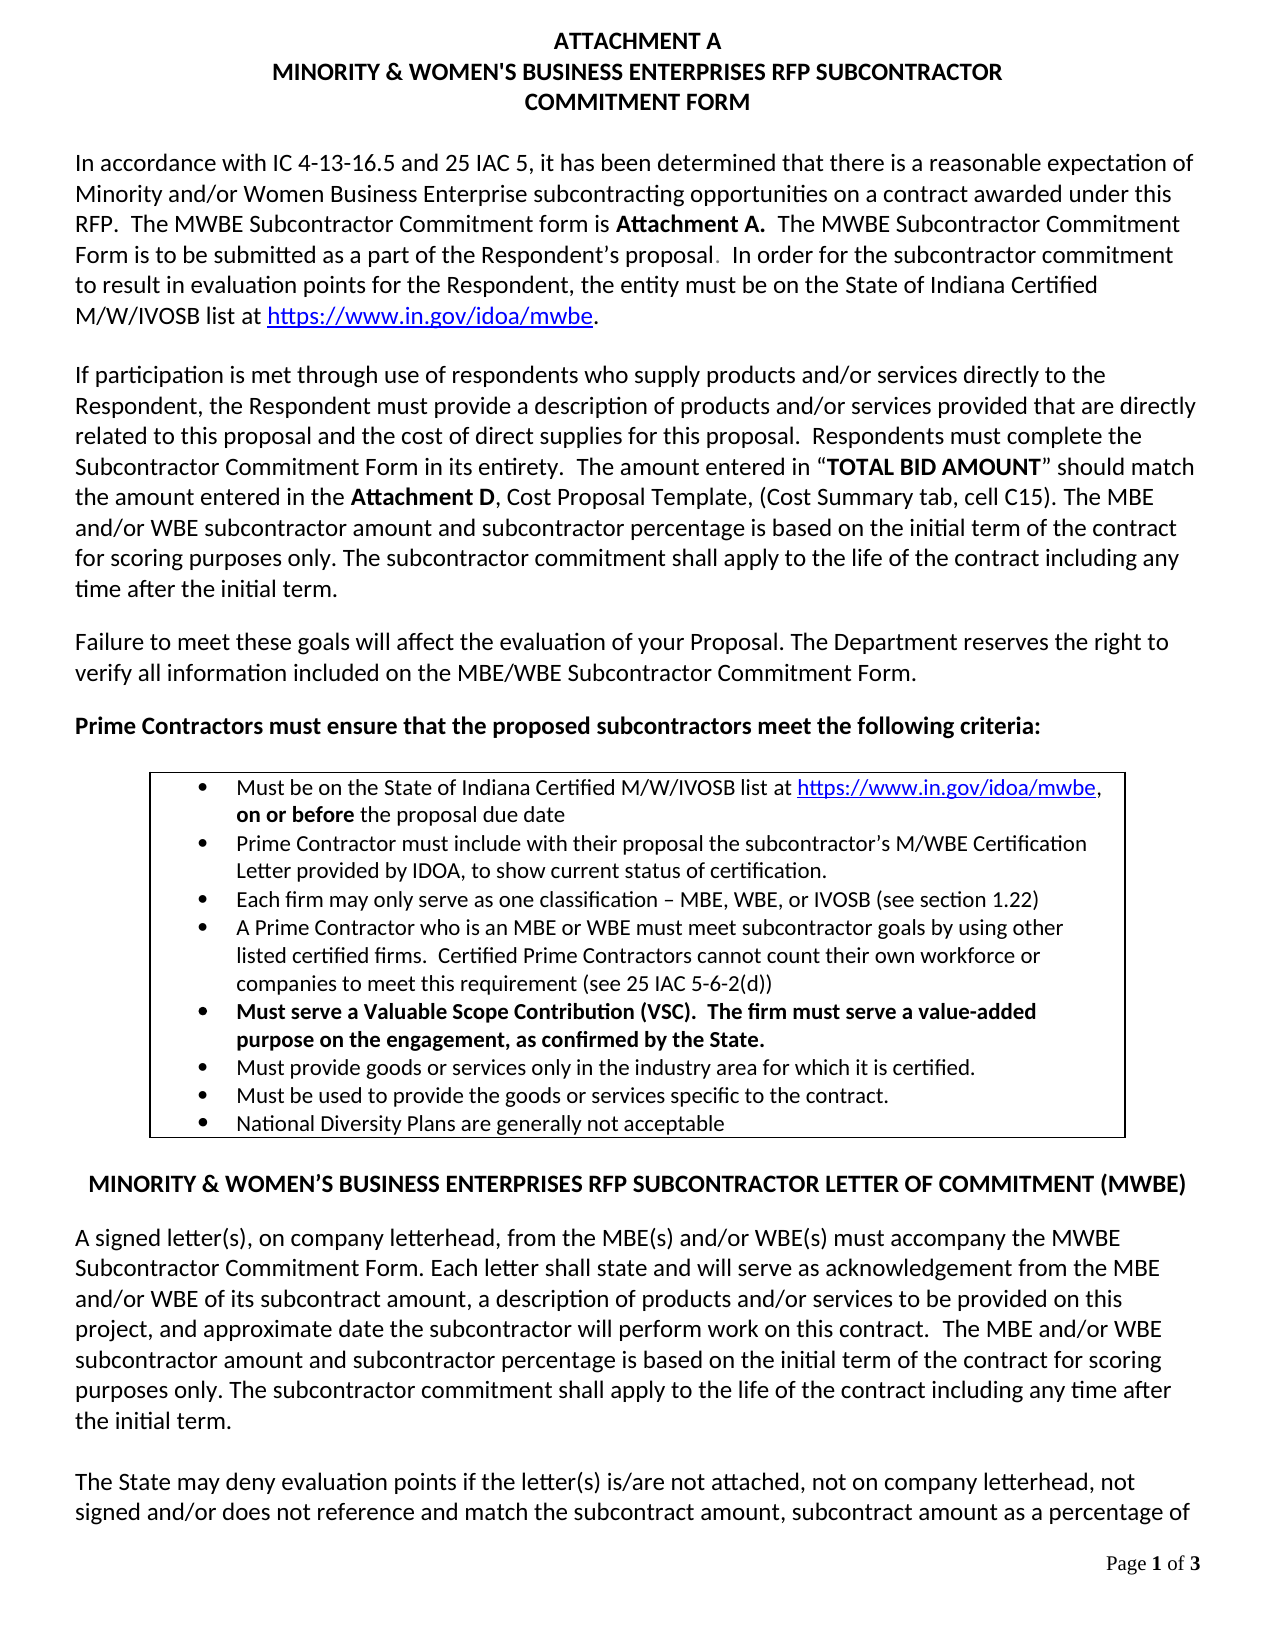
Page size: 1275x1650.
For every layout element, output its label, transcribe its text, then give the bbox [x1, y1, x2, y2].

text ATTACHMENT A [75, 26, 1200, 56]
table_header Must be on the State of Indiana Certified M/W/IVOSB list at https://www.in.gov/idoa/mwbe, on or before the proposal due date Prime Contractor must include with their proposal the subcontractor’s M/WBE Certification Letter provided by IDOA, to show current status of certification. Each firm may only serve as one classification – MBE, WBE, or IVOSB (see section 1.22) A Prime Contractor who is an MBE or WBE must meet subcontractor goals by using other listed certified firms. Certified Prime Contractors cannot count their own workforce or companies to meet this requirement (see 25 IAC 5-6-2(d)) Must serve a Valuable Scope Contribution (VSC). The firm must serve a value-added purpose on the engagement, as confirmed by the State. Must provide goods or services only in the industry area for which it is certified. Must be used to provide the goods or services specific to the contract. National Diversity Plans are generally not acceptable [151, 773, 1124, 1137]
text Prime Contractors must ensure that the proposed subcontractors meet the following criteria: [75, 711, 1200, 741]
text If participation is met through use of respondents who supply products and/or services directly to the Respondent, the Respondent must provide a description of products and/or services provided that are directly related to this proposal and the cost of direct supplies for this proposal. Respondents must complete the Subcontractor Commitment Form in its entirety. The amount entered in “TOTAL BID AMOUNT” should match the amount entered in the Attachment D, Cost Proposal Template, (Cost Summary tab, cell C15). The MBE and/or WBE subcontractor amount and subcontractor percentage is based on the initial term of the contract for scoring purposes only. The subcontractor commitment shall apply to the life of the contract including any time after the initial term. [75, 359, 1200, 604]
text Minority & Women’s Business Enterprises RFP Subcontractor Letter of Commitment (MWBE) [75, 1168, 1200, 1199]
text A signed letter(s), on company letterhead, from the MBE(s) and/or WBE(s) must accompany the MWBE Subcontractor Commitment Form. Each letter shall state and will serve as acknowledgement from the MBE and/or WBE of its subcontract amount, a description of products and/or services to be provided on this project, and approximate date the subcontractor will perform work on this contract. The MBE and/or WBE subcontractor amount and subcontractor percentage is based on the initial term of the contract for scoring purposes only. The subcontractor commitment shall apply to the life of the contract including any time after the initial term. [75, 1222, 1200, 1436]
text COMMITMENT FORM [75, 87, 1200, 117]
text MINORITY & WOMEN'S BUSINESS ENTERPRISES RFP SUBCONTRACTOR [75, 56, 1200, 87]
text Failure to meet these goals will affect the evaluation of your Proposal. The Department reserves the right to verify all information included on the MBE/WBE Subcontractor Commitment Form. [75, 627, 1200, 688]
text In accordance with IC 4-13-16.5 and 25 IAC 5, it has been determined that there is a reasonable expectation of Minority and/or Women Business Enterprise subcontracting opportunities on a contract awarded under this RFP. The MWBE Subcontractor Commitment form is Attachment A. The MWBE Subcontractor Commitment Form is to be submitted as a part of the Respondent’s proposal. In order for the subcontractor commitment to result in evaluation points for the Respondent, the entity must be on the State of Indiana Certified M/W/IVOSB list at https://www.in.gov/idoa/mwbe. [75, 148, 1200, 331]
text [75, 1466, 1200, 1527]
